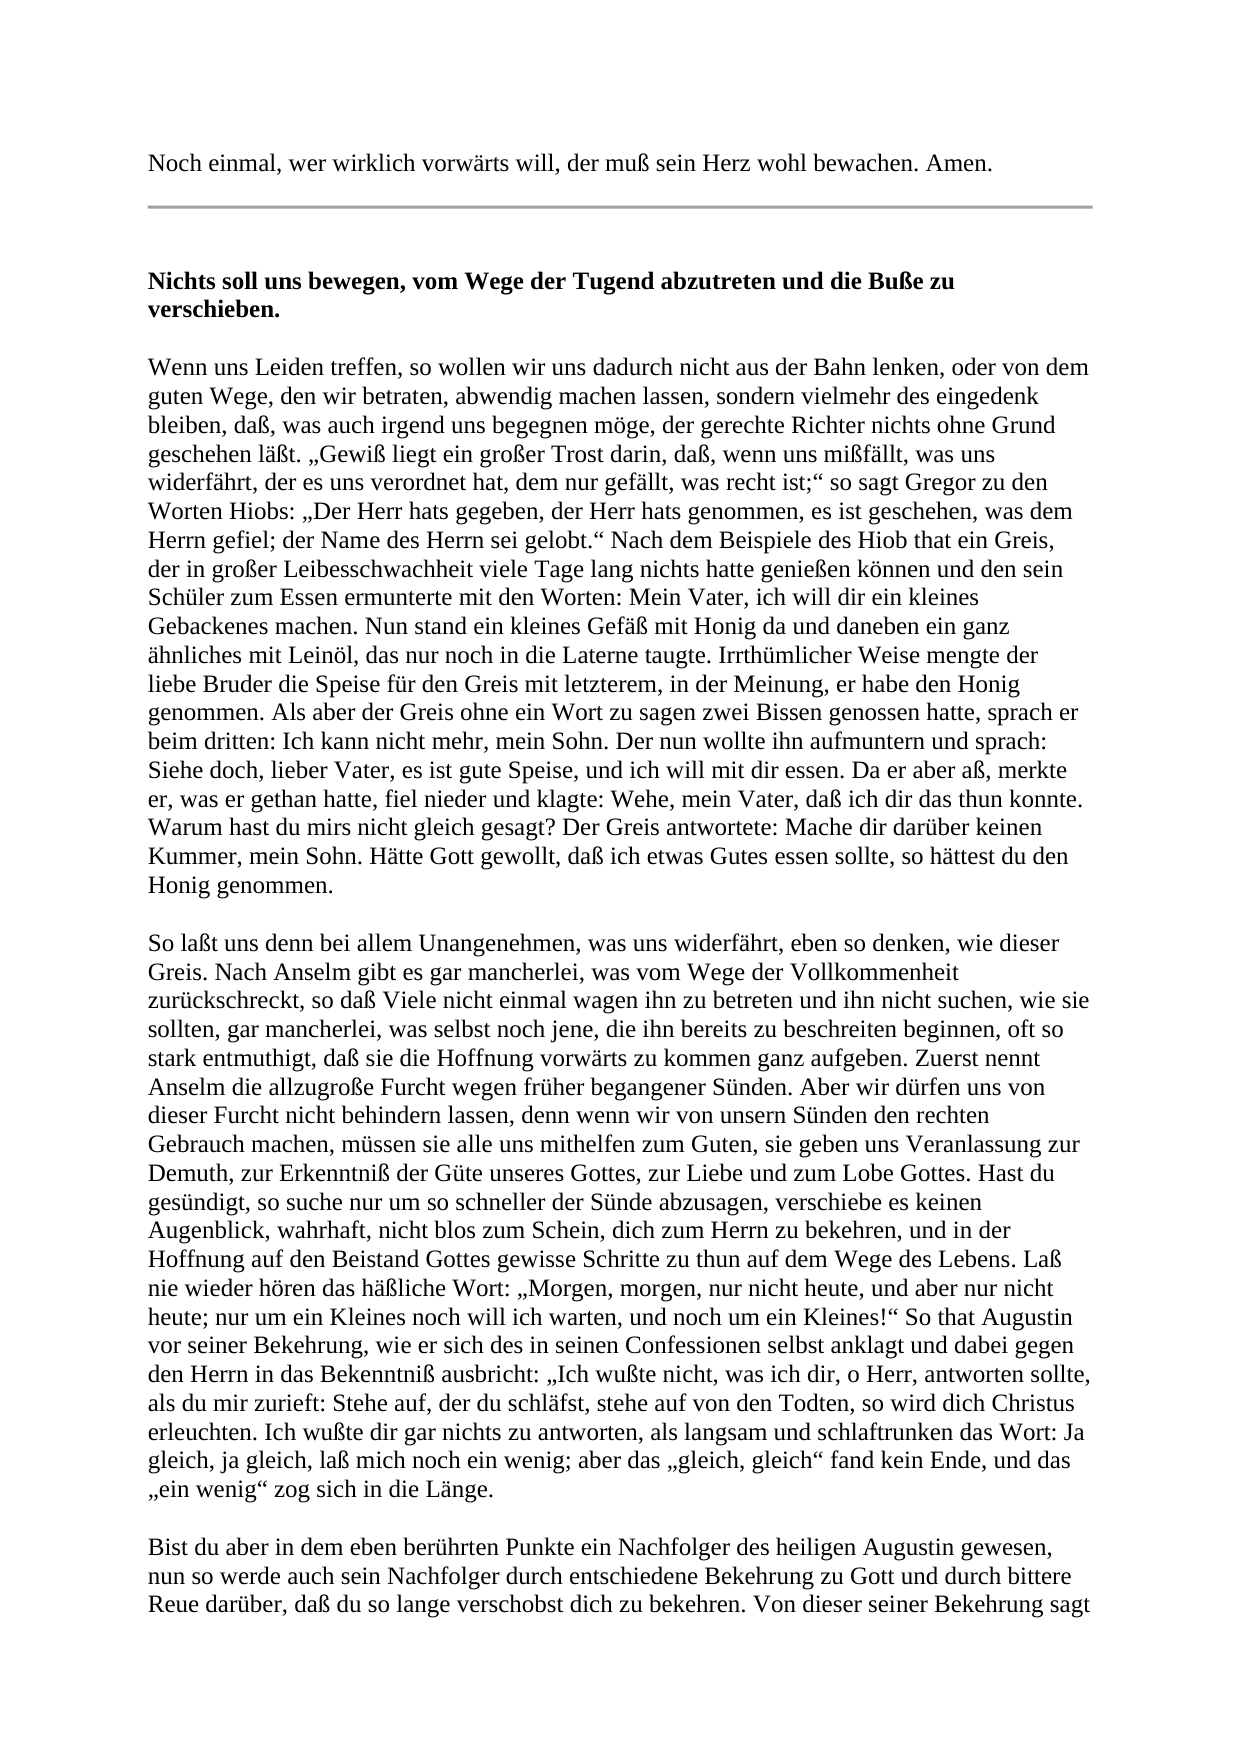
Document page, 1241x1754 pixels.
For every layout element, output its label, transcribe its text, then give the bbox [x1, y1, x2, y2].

text Nichts soll uns bewegen, vom Wege der Tugend abzutreten und die Buße zu verschieben. [148, 266, 1093, 323]
text Wenn uns Leiden treffen, so wollen wir uns dadurch nicht aus der Bahn lenken, oder von dem guten Wege, den wir betraten, abwendig machen lassen, sondern vielmehr des eingedenk bleiben, daß, was auch irgend uns begegnen möge, der gerechte Richter nichts ohne Grund geschehen läßt. „Gewiß liegt ein großer Trost darin, daß, wenn uns mißfällt, was uns widerfährt, der es uns verordnet hat, dem nur gefällt, was recht ist;“ so sagt Gregor zu den Worten Hiobs: „Der Herr hats gegeben, der Herr hats genommen, es ist geschehen, was dem Herrn gefiel; der Name des Herrn sei gelobt.“ Nach dem Beispiele des Hiob that ein Greis, der in großer Leibesschwachheit viele Tage lang nichts hatte genießen können und den sein Schüler zum Essen ermunterte mit den Worten: Mein Vater, ich will dir ein kleines Gebackenes machen. Nun stand ein kleines Gefäß mit Honig da und daneben ein ganz ähnliches mit Leinöl, das nur noch in die Laterne taugte. Irrthümlicher Weise mengte der liebe Bruder die Speise für den Greis mit letzterem, in der Meinung, er habe den Honig genommen. Als aber der Greis ohne ein Wort zu sagen zwei Bissen genossen hatte, sprach er beim dritten: Ich kann nicht mehr, mein Sohn. Der nun wollte ihn aufmuntern und sprach: Siehe doch, lieber Vater, es ist gute Speise, und ich will mit dir essen. Da er aber aß, merkte er, was er gethan hatte, fiel nieder und klagte: Wehe, mein Vater, daß ich dir das thun konnte. Warum hast du mirs nicht gleich gesagt? Der Greis antwortete: Mache dir darüber keinen Kummer, mein Sohn. Hätte Gott gewollt, daß ich etwas Gutes essen sollte, so hättest du den Honig genommen. [148, 352, 1093, 899]
text Noch einmal, wer wirklich vorwärts will, der muß sein Herz wohl bewachen. Amen. [148, 148, 1093, 176]
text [148, 1532, 1093, 1618]
text So laßt uns denn bei allem Unangenehmen, was uns widerfährt, eben so denken, wie dieser Greis. Nach Anselm gibt es gar mancherlei, was vom Wege der Vollkommenheit zurückschreckt, so daß Viele nicht einmal wagen ihn zu betreten und ihn nicht suchen, wie sie sollten, gar mancherlei, was selbst noch jene, die ihn bereits zu beschreiten beginnen, oft so stark entmuthigt, daß sie die Hoffnung vorwärts zu kommen ganz aufgeben. Zuerst nennt Anselm die allzugroße Furcht wegen früher begangener Sünden. Aber wir dürfen uns von dieser Furcht nicht behindern lassen, denn wenn wir von unsern Sünden den rechten Gebrauch machen, müssen sie alle uns mithelfen zum Guten, sie geben uns Veranlassung zur Demuth, zur Erkenntniß der Güte unseres Gottes, zur Liebe und zum Lobe Gottes. Hast du gesündigt, so suche nur um so schneller der Sünde abzusagen, verschiebe es keinen Augenblick, wahrhaft, nicht blos zum Schein, dich zum Herrn zu bekehren, und in der Hoffnung auf den Beistand Gottes gewisse Schritte zu thun auf dem Wege des Lebens. Laß nie wieder hören das häßliche Wort: „Morgen, morgen, nur nicht heute, und aber nur nicht heute; nur um ein Kleines noch will ich warten, und noch um ein Kleines!“ So that Augustin vor seiner Bekehrung, wie er sich des in seinen Confessionen selbst anklagt und dabei gegen den Herrn in das Bekenntniß ausbricht: „Ich wußte nicht, was ich dir, o Herr, antworten sollte, als du mir zurieft: Stehe auf, der du schläfst, stehe auf von den Todten, so wird dich Christus erleuchten. Ich wußte dir gar nichts zu antworten, als langsam und schlaftrunken das Wort: Ja gleich, ja gleich, laß mich noch ein wenig; aber das „gleich, gleich“ fand kein Ende, und das „ein wenig“ zog sich in die Länge. [148, 928, 1093, 1503]
